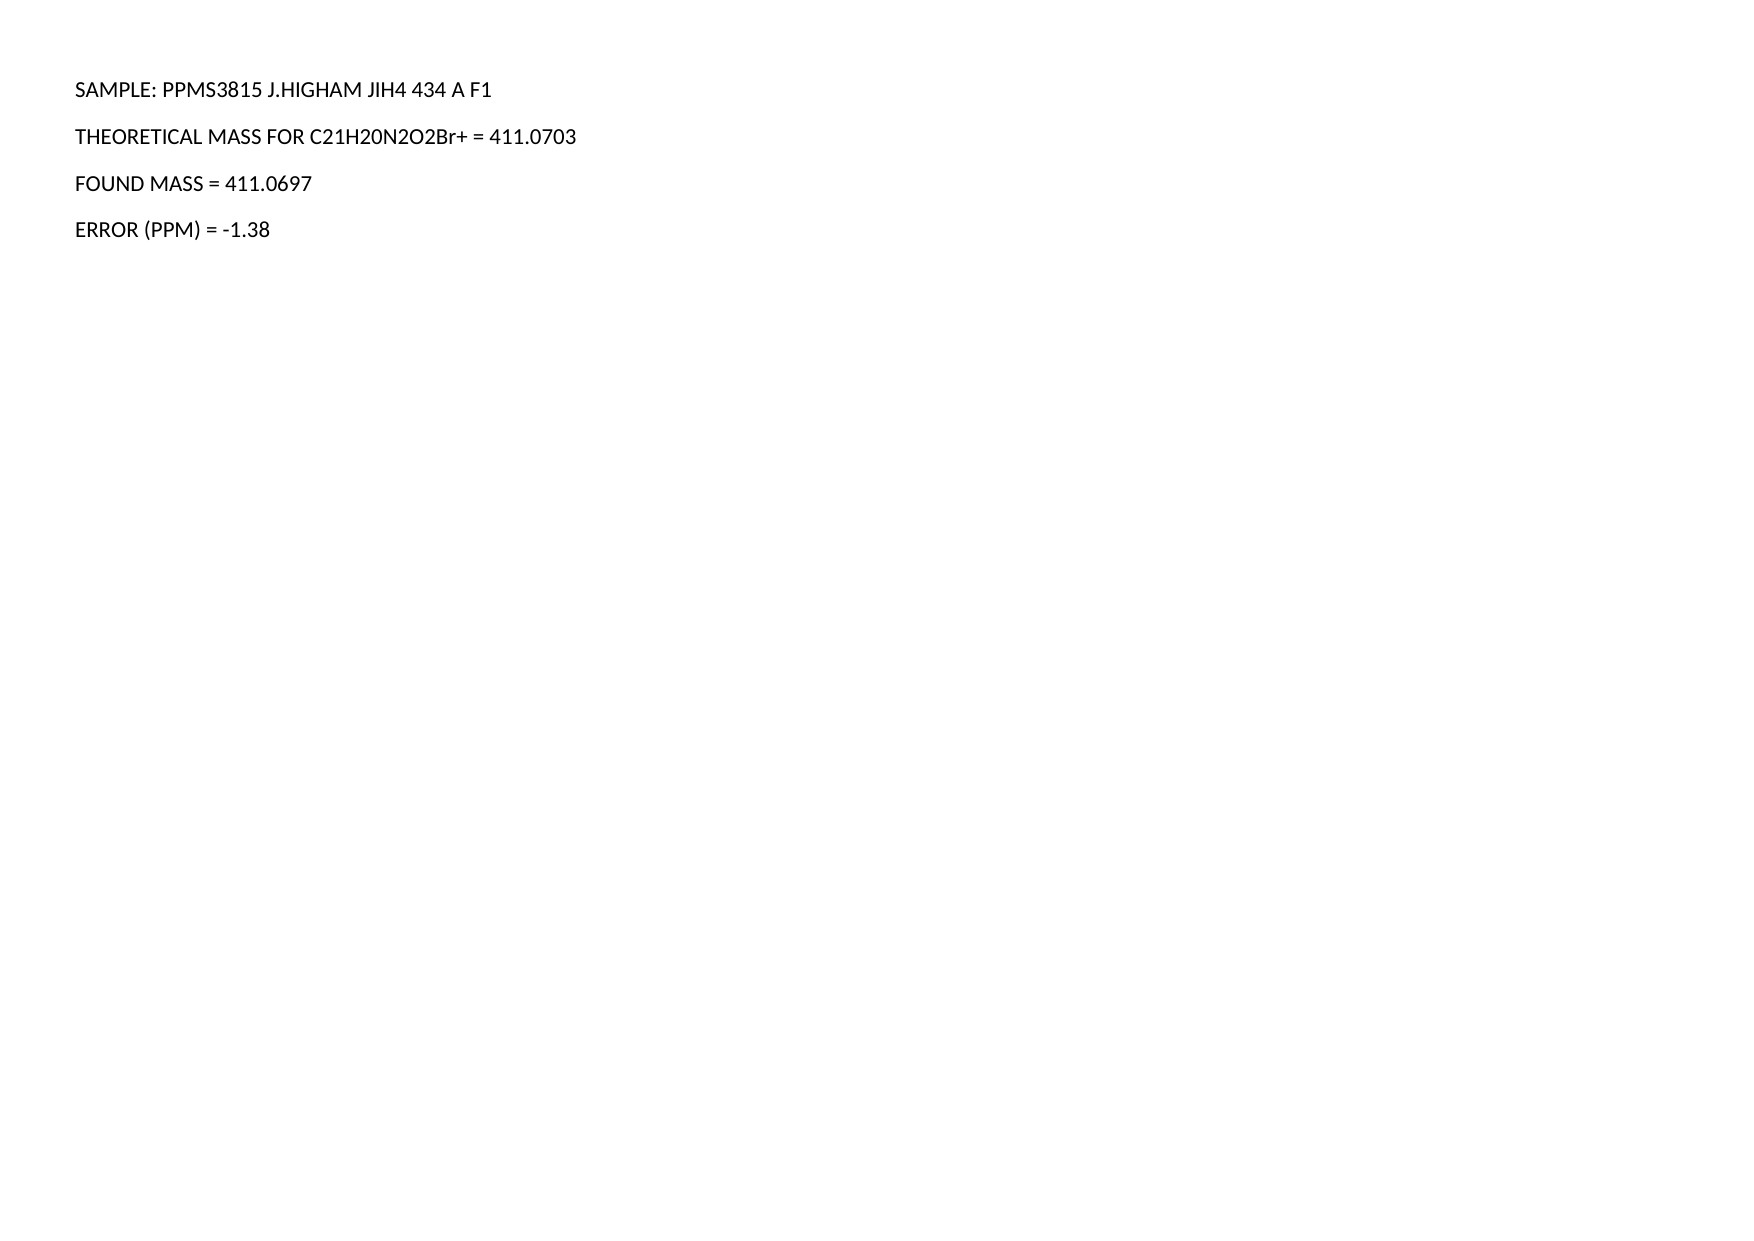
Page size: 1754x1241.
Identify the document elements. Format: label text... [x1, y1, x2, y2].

text FOUND MASS = 411.0697 [75, 169, 1679, 197]
text ERROR (PPM) = -1.38 [75, 216, 1679, 244]
text THEORETICAL MASS FOR C21H20N2O2Br+ = 411.0703 [75, 122, 1679, 150]
text SAMPLE: PPMS3815 J.HIGHAM JIH4 434 A F1 [75, 75, 1679, 103]
